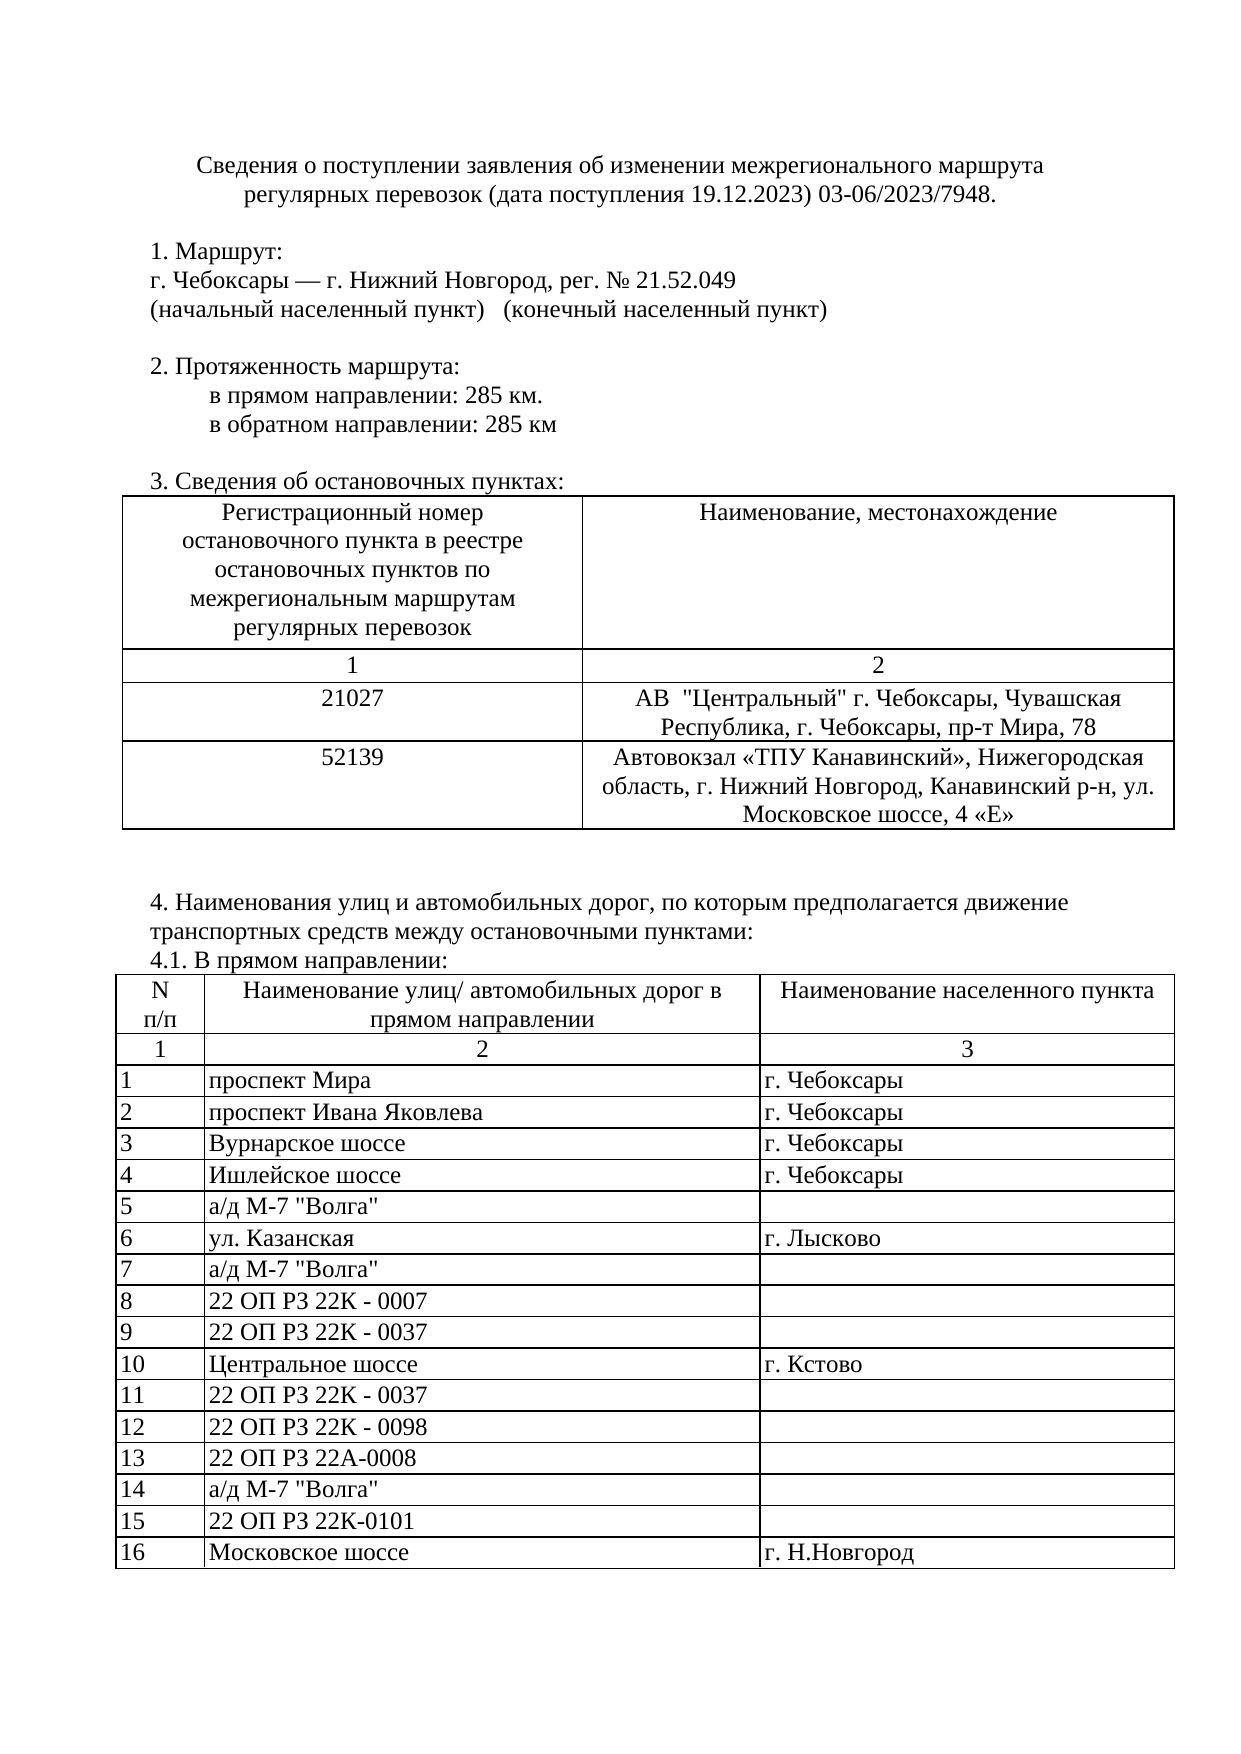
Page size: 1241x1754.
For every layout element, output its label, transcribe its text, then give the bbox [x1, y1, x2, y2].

table_cell г. Чебоксары [761, 1066, 1174, 1096]
table_cell Автовокзал «ТПУ Канавинский», Нижегородская область, г. Нижний Новгород, Канавинский р-н, ул. Московское шоссе, 4 «Е» [583, 742, 1173, 828]
table_cell 22 ОП РЗ 22К - 0098 [205, 1412, 759, 1442]
table_cell 2 [117, 1097, 204, 1127]
table_cell Московское шоссе [205, 1538, 759, 1567]
table_cell г. Кстово [761, 1349, 1174, 1379]
table_cell проспект Ивана Яковлева [205, 1097, 759, 1127]
text 3. Сведения об остановочных пунктах: [150, 466, 1090, 495]
table_cell 2 [205, 1034, 759, 1064]
table_cell 7 [117, 1255, 204, 1284]
table_cell [761, 1506, 1174, 1536]
table_cell 2 [583, 650, 1173, 681]
table_cell [761, 1443, 1174, 1473]
text 4.1. В прямом направлении: [150, 945, 1090, 973]
table_cell проспект Мира [205, 1066, 759, 1096]
table_cell 22 ОП РЗ 22К-0101 [205, 1506, 759, 1536]
text в прямом направлении: 285 км. [150, 380, 1090, 409]
table_cell 6 [117, 1223, 204, 1253]
table_header N п/п [117, 975, 204, 1033]
table_cell [761, 1475, 1174, 1504]
table_cell 3 [761, 1034, 1174, 1064]
table_cell 22 ОП РЗ 22К - 0037 [205, 1380, 759, 1410]
table_cell [761, 1255, 1174, 1284]
table_cell 9 [117, 1317, 204, 1347]
table_cell 13 [117, 1443, 204, 1473]
table_cell 1 [117, 1034, 204, 1064]
table_cell г. Чебоксары [761, 1097, 1174, 1127]
table_cell 22 ОП РЗ 22А-0008 [205, 1443, 759, 1473]
table_cell 1 [117, 1066, 204, 1096]
table_cell 52139 [123, 742, 582, 828]
table_cell 1 [123, 650, 582, 681]
table_cell а/д М-7 "Волга" [205, 1192, 759, 1221]
table_cell Центральное шоссе [205, 1349, 759, 1379]
text 1. Маршрут: [150, 236, 1090, 265]
table_cell 4 [117, 1160, 204, 1190]
table_cell [761, 1286, 1174, 1316]
table_cell г. Лысково [761, 1223, 1174, 1253]
table_header Наименование, местонахождение [583, 497, 1173, 648]
table_cell [761, 1380, 1174, 1410]
table_cell 12 [117, 1412, 204, 1442]
table_cell г. Чебоксары [761, 1160, 1174, 1190]
table_cell а/д М-7 "Волга" [205, 1475, 759, 1504]
table_cell 21027 [123, 683, 582, 740]
table_cell 11 [117, 1380, 204, 1410]
table_cell 15 [117, 1506, 204, 1536]
table_cell 14 [117, 1475, 204, 1504]
table_cell а/д М-7 "Волга" [205, 1255, 759, 1284]
table_cell г. Н.Новгород [761, 1538, 1174, 1567]
table_cell 10 [117, 1349, 204, 1379]
table_cell Ишлейское шоссе [205, 1160, 759, 1190]
text 4. Наименования улиц и автомобильных дорог, по которым предполагается движение транспортных средств между остановочными пунктами: [150, 887, 1090, 945]
table_cell 3 [117, 1129, 204, 1158]
table_cell 8 [117, 1286, 204, 1316]
table_cell 22 ОП РЗ 22К - 0037 [205, 1317, 759, 1347]
table_cell [761, 1412, 1174, 1442]
text Сведения о поступлении заявления об изменении межрегионального маршрута регулярных перевозок (дата поступления 19.12.2023) 03-06/2023/7948. [150, 150, 1090, 207]
table_cell [761, 1317, 1174, 1347]
text 2. Протяженность маршрута: [150, 351, 1090, 380]
text г. Чебоксары — г. Нижний Новгород, рег. № 21.52.049 [150, 265, 1090, 294]
table_header Регистрационный номер остановочного пункта в реестре остановочных пунктов по межрегиональным маршрутам регулярных перевозок [123, 497, 582, 648]
table_header Наименование населенного пункта [761, 975, 1174, 1033]
table_cell 5 [117, 1192, 204, 1221]
table_cell Вурнарское шоссе [205, 1129, 759, 1158]
table_header Наименование улиц/ автомобильных дорог в прямом направлении [205, 975, 759, 1033]
table_cell г. Чебоксары [761, 1129, 1174, 1158]
table_cell 16 [117, 1538, 204, 1567]
table_cell [761, 1192, 1174, 1221]
text в обратном направлении: 285 км [150, 409, 1090, 437]
text (начальный населенный пункт) (конечный населенный пункт) [150, 294, 1090, 322]
table_cell 22 ОП РЗ 22К - 0007 [205, 1286, 759, 1316]
table_cell АВ "Центральный" г. Чебоксары, Чувашская Республика, г. Чебоксары, пр-т Мира, 78 [583, 683, 1173, 740]
table_cell ул. Казанская [205, 1223, 759, 1253]
